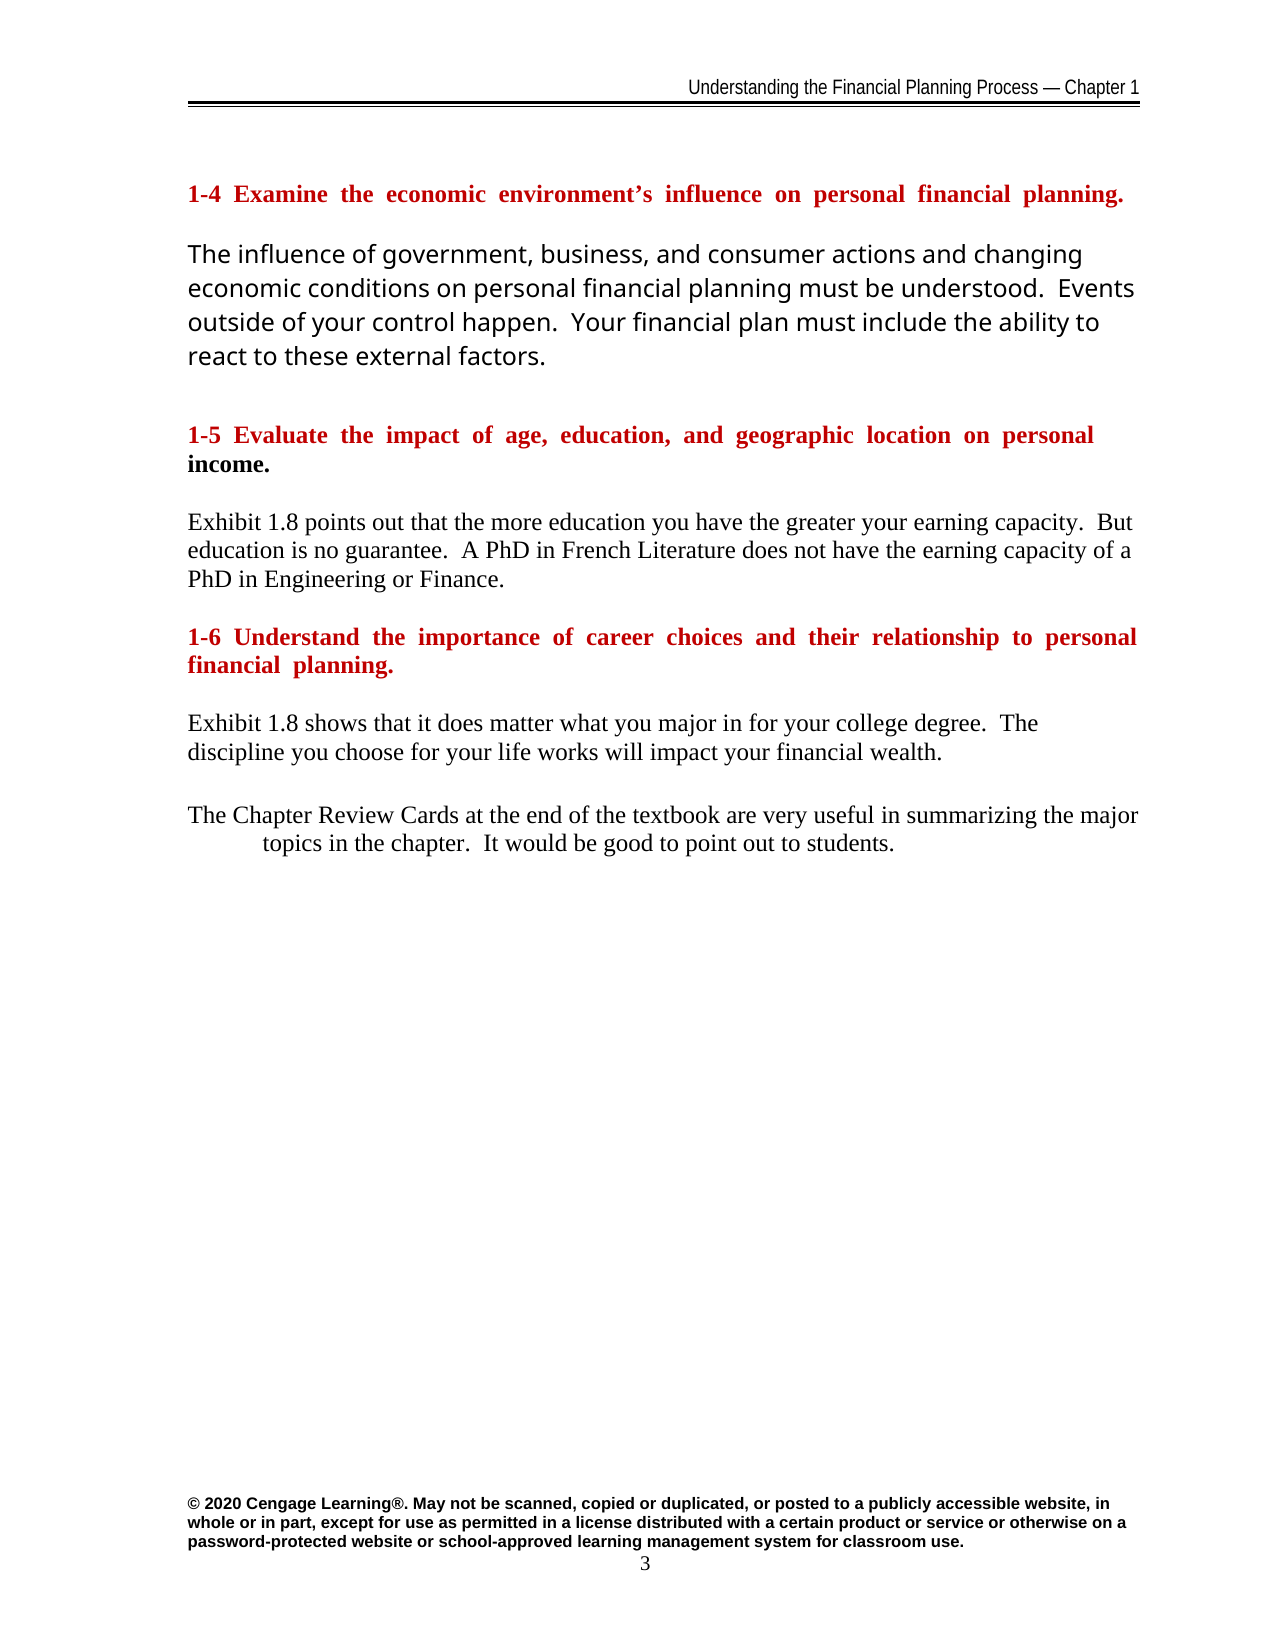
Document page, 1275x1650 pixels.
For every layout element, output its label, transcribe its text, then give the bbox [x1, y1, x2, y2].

text 1-5 Evaluate the impact of age, education, and geographic location on personal income. [187, 421, 1140, 478]
text The Chapter Review Cards at the end of the textbook are very useful in summarizing the major topics in the chapter. It would be good to point out to students. [187, 800, 1140, 857]
text Exhibit 1.8 shows that it does matter what you major in for your college degree. The discipline you choose for your life works will impact your financial wealth. [187, 708, 1140, 766]
text 1-6 Understand the importance of career choices and their relationship to personal financial planning. [187, 622, 1140, 679]
text Exhibit 1.8 points out that the more education you have the greater your earning capacity. But education is no guarantee. A PhD in French Literature does not have the earning capacity of a PhD in Engineering or Finance. [187, 507, 1140, 593]
subtitle The influence of government, business, and consumer actions and changing economic conditions on personal financial planning must be understood. Events outside of your control happen. Your financial plan must include the ability to react to these external factors. [187, 236, 1140, 372]
text 1-4 Examine the economic environment’s influence on personal financial planning. [187, 179, 1140, 207]
